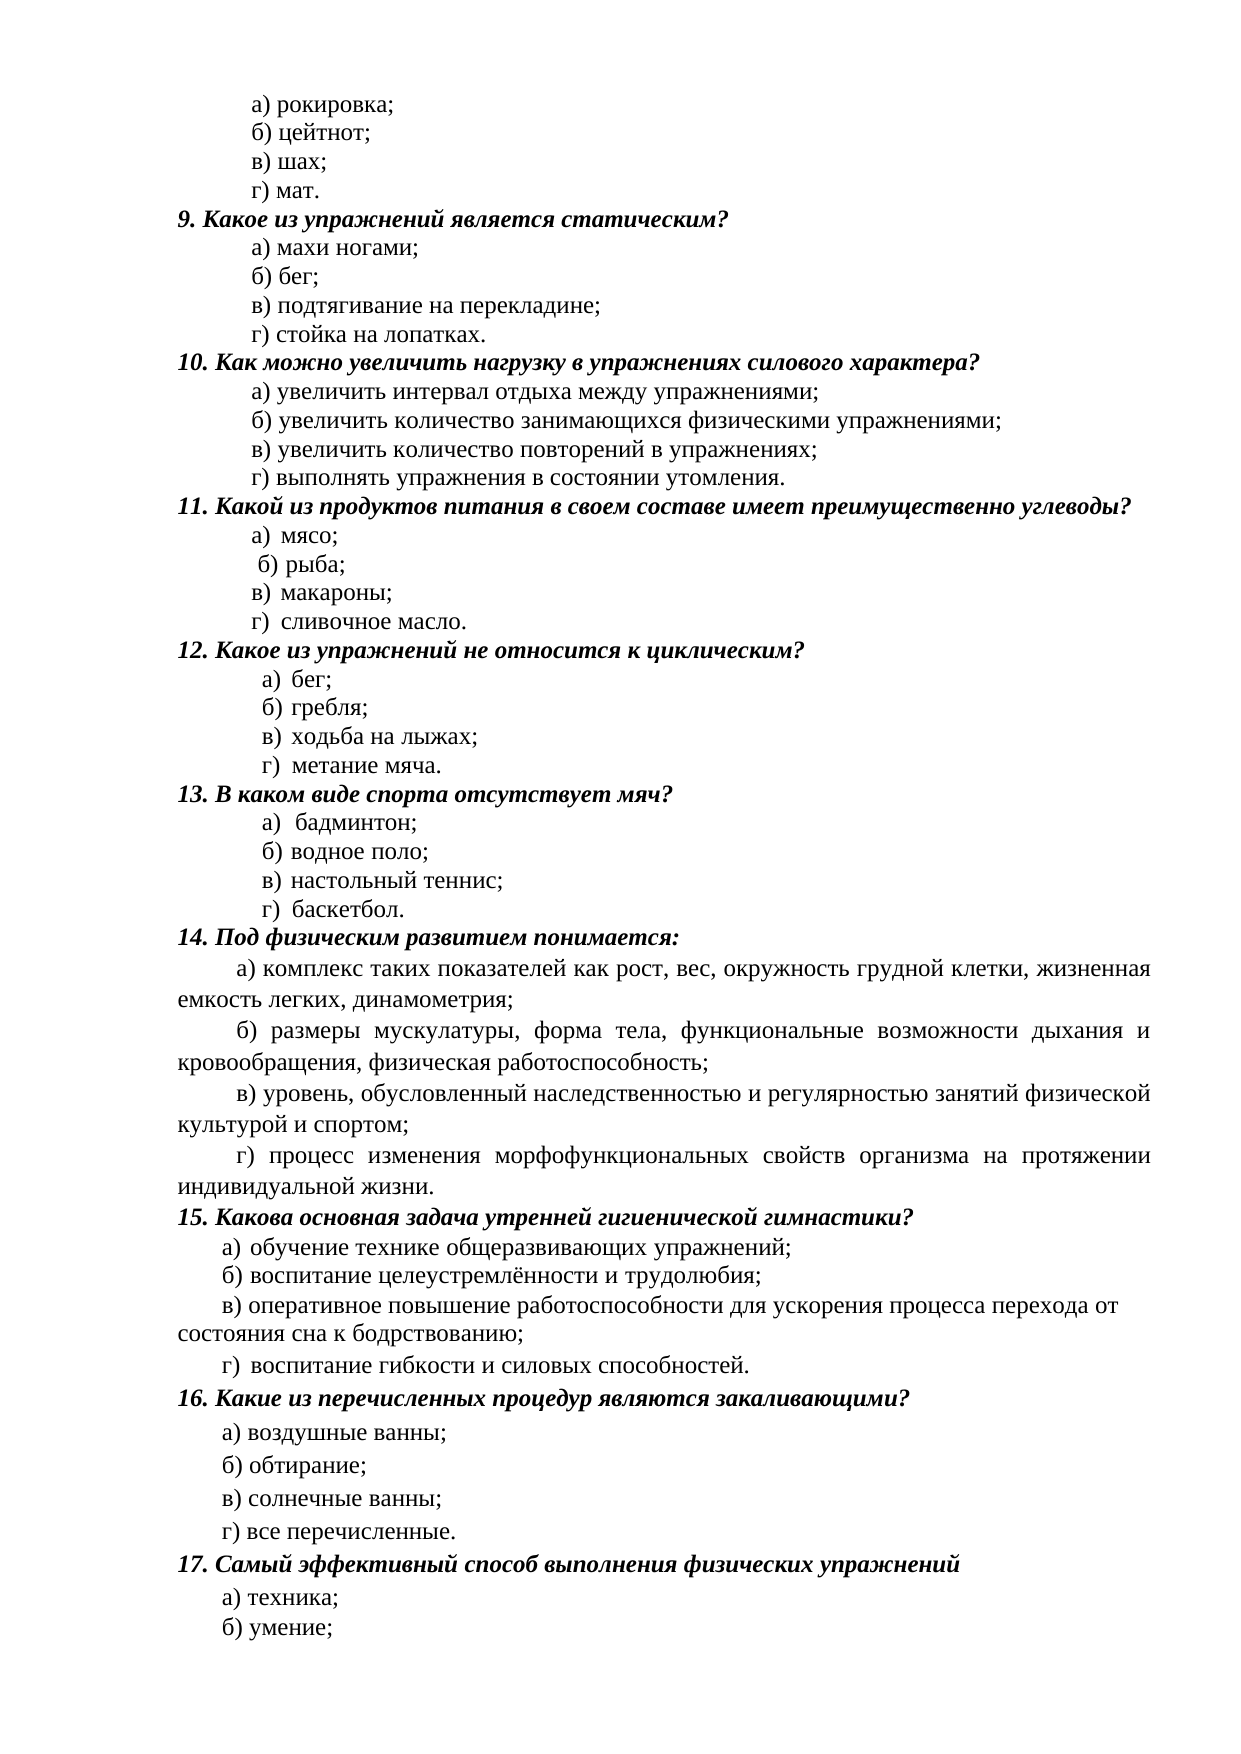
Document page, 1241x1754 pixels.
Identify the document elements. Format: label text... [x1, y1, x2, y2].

text в) шах; [251, 146, 1137, 175]
text а) воздушные ванны; [177, 1413, 1152, 1447]
text а) обучение технике общеразвивающих упражнений; [177, 1233, 1152, 1261]
text в) солнечные ванны; [177, 1480, 1152, 1513]
text г) мат. [251, 175, 1137, 204]
text г) баскетбол. [262, 894, 1152, 922]
text б) гребля; [262, 692, 1152, 721]
text 11. Какой из продуктов питания в своем составе имеет преимущественно углеводы? [177, 491, 1152, 520]
text в) настольный теннис; [262, 865, 1152, 894]
text в) макароны; [251, 577, 1152, 606]
text а) комплекс таких показателей как рост, вес, окружность грудной клетки, жизненная емкость легких, динамометрия; [177, 953, 1152, 1013]
text 12. Какое из упражнений не относится к циклическим? [177, 635, 1152, 664]
text а) увеличить интервал отдыха между упражнениями; [251, 376, 1137, 405]
text г) метание мяча. [262, 750, 1152, 779]
text г) процесс изменения морфофункциональных свойств организма на протяжении индивидуальной жизни. [177, 1140, 1152, 1199]
text в) оперативное повышение работоспособности для ускорения процесса перехода от состояния сна к бодрствованию; [177, 1290, 1152, 1347]
text б) умение; [222, 1612, 1152, 1641]
text б) размеры мускулатуры, форма тела, функциональные возможности дыхания и кровообращения, физическая работоспособность; [177, 1016, 1152, 1075]
text а) бег; [262, 664, 1152, 692]
text г) сливочное масло. [251, 606, 1152, 635]
text г) стойка на лопатках. [251, 319, 1137, 347]
text 13. В каком виде спорта отсутствует мяч? [177, 779, 1152, 807]
text а) техника; [222, 1579, 1152, 1612]
text 10. Как можно увеличить нагрузку в упражнениях силового характера? [177, 347, 1137, 376]
text г) воспитание гибкости и силовых способностей. [177, 1347, 1152, 1380]
text 15. Какова основная задача утренней гигиенической гимнастики? [177, 1202, 1152, 1231]
text б) водное поло; [262, 836, 1152, 865]
text г) все перечисленные. [177, 1513, 1152, 1546]
text б) обтирание; [177, 1447, 1152, 1480]
text в) подтягивание на перекладине; [251, 290, 1137, 319]
text в) уровень, обусловленный наследственностью и регулярностью занятий физической культурой и спортом; [177, 1078, 1152, 1137]
text г) выполнять упражнения в состоянии утомления. [251, 462, 1137, 491]
text б) рыба; [251, 549, 1137, 577]
text а) рокировка; [251, 89, 1137, 117]
text б) бег; [251, 261, 1137, 290]
text б) воспитание целеустремлённости и трудолюбия; [177, 1261, 1152, 1289]
text а) бадминтон; [262, 807, 1152, 836]
text 9. Какое из упражнений является статическим? [177, 204, 1137, 232]
text а) махи ногами; [251, 232, 1137, 261]
text в) увеличить количество повторений в упражнениях; [251, 434, 1137, 462]
text в) ходьба на лыжах; [262, 721, 1152, 750]
text б) увеличить количество занимающихся физическими упражнениями; [251, 405, 1137, 434]
text 14. Под физическим развитием понимается: [177, 922, 1152, 951]
text б) цейтнот; [251, 117, 1137, 146]
text а) мясо; [251, 520, 1152, 549]
text 16. Какие из перечисленных процедур являются закаливающими? [177, 1380, 1152, 1413]
text 17. Самый эффективный способ выполнения физических упражнений [177, 1546, 1152, 1579]
